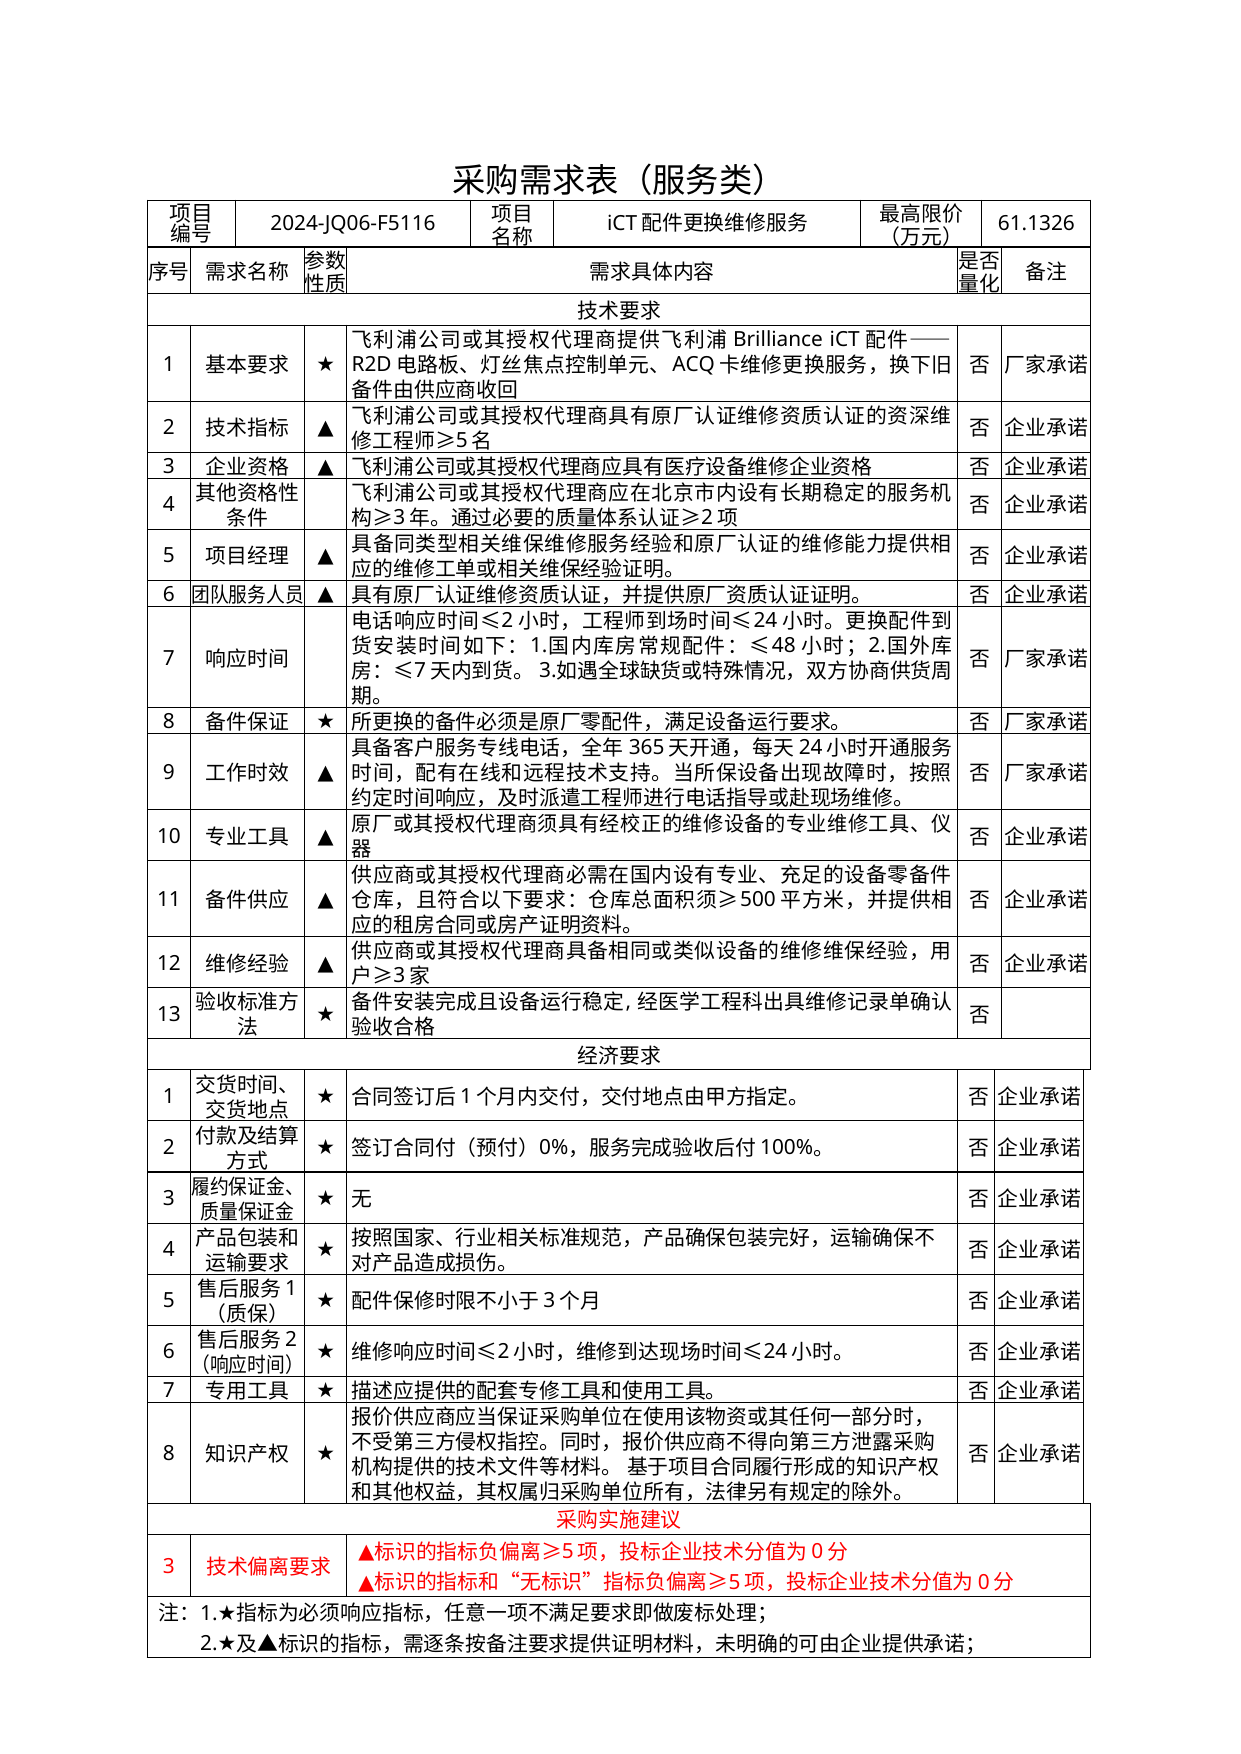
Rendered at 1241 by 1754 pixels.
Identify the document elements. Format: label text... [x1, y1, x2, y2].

table_cell 需求具体内容 [347, 248, 957, 293]
table_cell 否 [958, 453, 1001, 478]
table_cell 7 [148, 1377, 190, 1402]
table_cell ▲ [305, 810, 346, 860]
table_cell 2 [148, 1121, 190, 1171]
table_cell 企业承诺 [1002, 937, 1090, 987]
table_cell 8 [148, 708, 190, 733]
table_cell 企业承诺 [1002, 453, 1090, 478]
table_header 采购需求表（服务类） [147, 162, 1091, 199]
table_cell ★ [305, 708, 346, 733]
table_cell [1002, 988, 1090, 1038]
table_cell 企业承诺 [1002, 530, 1090, 580]
table_cell 需求名称 [191, 248, 304, 293]
table_cell 1 [148, 1070, 190, 1120]
table_cell 履约保证金、质量保证金 [191, 1173, 304, 1222]
table_cell 10 [148, 810, 190, 860]
table_cell 5 [148, 1275, 190, 1324]
table_cell 8 [148, 1403, 190, 1503]
table_cell ★ [305, 1377, 346, 1402]
table_cell 备件供应 [191, 861, 304, 936]
table_cell 备件保证 [191, 708, 304, 733]
table_cell 否 [958, 734, 1001, 809]
table_cell 工作时效 [191, 734, 304, 809]
table_cell 技术要求 [148, 294, 1090, 324]
table_cell 专业工具 [191, 810, 304, 860]
table_cell ▲ [305, 402, 346, 452]
table_cell 参数 性质 [305, 248, 346, 293]
table_cell 4 [148, 1224, 190, 1273]
table_cell 维修响应时间≤2小时，维修到达现场时间≤24小时。 [347, 1326, 957, 1376]
table_cell 是否 量化 [958, 248, 1001, 293]
table_cell 其他资格性条件 [191, 479, 304, 529]
table_cell 企业承诺 [995, 1326, 1083, 1376]
table_cell 否 [958, 1070, 994, 1120]
table_cell 付款及结算方式 [191, 1121, 304, 1171]
table_cell 否 [958, 708, 1001, 733]
table_cell 否 [958, 1403, 994, 1503]
table_cell 基本要求 [191, 326, 304, 401]
table_cell 电话响应时间≤2小时，工程师到场时间≤24小时。更换配件到货安装时间如下：1.国内库房常规配件：≤48小时；2.国外库房：≤7天内到货。 3.如遇全球缺货或特殊情况，双方协商供货周期。 [347, 607, 957, 707]
table_cell 原厂或其授权代理商须具有经校正的维修设备的专业维修工具、仪器 [347, 810, 957, 860]
table_cell 描述应提供的配套专修工具和使用工具。 [347, 1377, 957, 1402]
table_cell 否 [958, 479, 1001, 529]
table_cell ▲ [305, 453, 346, 478]
table_cell 3 [148, 1173, 190, 1222]
table_cell 企业承诺 [1002, 479, 1090, 529]
table_cell ★ [305, 1173, 346, 1222]
table_cell 否 [958, 326, 1001, 401]
table_cell 否 [958, 937, 1001, 987]
table_cell 否 [958, 1121, 994, 1171]
table_cell 6 [148, 1326, 190, 1376]
table_cell 否 [958, 988, 1001, 1038]
table_cell 签订合同付（预付）0%，服务完成验收后付100%。 [347, 1121, 957, 1171]
table_cell 供应商或其授权代理商具备相同或类似设备的维修维保经验，用户≥3家 [347, 937, 957, 987]
table_cell 厂家承诺 [1002, 708, 1090, 733]
table_cell 企业承诺 [995, 1403, 1083, 1503]
table_cell 技术指标 [191, 402, 304, 452]
table_cell 否 [958, 1224, 994, 1273]
table_cell 项目 名称 [471, 201, 553, 246]
table_cell 2024-JQ06-F5116 [236, 201, 470, 246]
table_cell 团队服务人员 [191, 581, 304, 606]
table_cell ★ [305, 1326, 346, 1376]
table_cell ▲ [305, 530, 346, 580]
table_cell 飞利浦公司或其授权代理商应在北京市内设有长期稳定的服务机构≥3年。通过必要的质量体系认证≥2项 [347, 479, 957, 529]
table_cell 具备客户服务专线电话，全年365天开通，每天24小时开通服务时间，配有在线和远程技术支持。当所保设备出现故障时，按照约定时间响应，及时派遣工程师进行电话指导或赴现场维修。 [347, 734, 957, 809]
table_cell 否 [958, 861, 1001, 936]
table_cell 5 [148, 530, 190, 580]
table_cell 售后服务2 （响应时间） [191, 1326, 304, 1376]
table_cell 否 [958, 1326, 994, 1376]
table_cell 12 [148, 937, 190, 987]
table_cell 厂家承诺 [1002, 734, 1090, 809]
table_cell ▲ [305, 734, 346, 809]
table_cell ★ [305, 1070, 346, 1120]
table_cell 企业承诺 [995, 1275, 1083, 1324]
table_cell 否 [958, 607, 1001, 707]
table_cell 企业资格 [191, 453, 304, 478]
table_cell 企业承诺 [995, 1121, 1083, 1171]
table_cell 厂家承诺 [1002, 326, 1090, 401]
table_cell 企业承诺 [995, 1377, 1083, 1402]
table_cell 3 [148, 1535, 190, 1596]
table_cell 企业承诺 [995, 1070, 1083, 1120]
table_cell 2 [148, 402, 190, 452]
table_cell 否 [958, 1173, 994, 1222]
table_cell 企业承诺 [995, 1224, 1083, 1273]
table_cell 具备同类型相关维保维修服务经验和原厂认证的维修能力提供相应的维修工单或相关维保经验证明。 [347, 530, 957, 580]
table_cell ★ [305, 1224, 346, 1273]
table_cell 供应商或其授权代理商必需在国内设有专业、充足的设备零备件仓库，且符合以下要求：仓库总面积须≥500平方米，并提供相应的租房合同或房产证明资料。 [347, 861, 957, 936]
table_cell 6 [148, 581, 190, 606]
table_cell 9 [148, 734, 190, 809]
table_cell 13 [148, 988, 190, 1038]
table_cell 按照国家、行业相关标准规范，产品确保包装完好，运输确保不对产品造成损伤。 [347, 1224, 957, 1273]
table_cell 企业承诺 [1002, 581, 1090, 606]
table_cell 7 [148, 607, 190, 707]
table_cell 采购实施建议 [148, 1504, 1090, 1534]
table_cell 售后服务1 （质保） [191, 1275, 304, 1324]
table_cell ★ [305, 1403, 346, 1503]
table_cell 否 [958, 530, 1001, 580]
table_cell 交货时间、交货地点 [191, 1070, 304, 1120]
table_cell 4 [148, 479, 190, 529]
table_cell 企业承诺 [995, 1173, 1083, 1222]
table_cell 否 [958, 810, 1001, 860]
table_cell ★ [305, 1121, 346, 1171]
table_cell 报价供应商应当保证采购单位在使用该物资或其任何一部分时，不受第三方侵权指控。同时，报价供应商不得向第三方泄露采购机构提供的技术文件等材料。 基于项目合同履行形成的知识产权和其他权益，其权属归采购单位所有，法律另有规定的除外。 [347, 1403, 957, 1503]
table_cell ▲ [305, 581, 346, 606]
table_cell 维修经验 [191, 937, 304, 987]
table_cell 专用工具 [191, 1377, 304, 1402]
table_cell 序号 [148, 248, 190, 293]
table_cell 所更换的备件必须是原厂零配件，满足设备运行要求。 [347, 708, 957, 733]
table_cell 飞利浦公司或其授权代理商应具有医疗设备维修企业资格 [347, 453, 957, 478]
table_cell 响应时间 [191, 607, 304, 707]
table_cell 经济要求 [148, 1039, 1090, 1069]
table_cell ★ [305, 1275, 346, 1324]
table_cell 项目 编号 [148, 201, 235, 246]
table_cell 技术偏离要求 [191, 1535, 346, 1596]
table_cell 11 [148, 861, 190, 936]
table_cell 否 [958, 581, 1001, 606]
table_cell 验收标准方法 [191, 988, 304, 1038]
table_cell iCT配件更换维修服务 [554, 201, 860, 246]
table_cell ★ [305, 326, 346, 401]
table_cell 3 [148, 453, 190, 478]
table_cell [305, 607, 346, 707]
table_cell ▲ [305, 861, 346, 936]
table_cell 否 [958, 402, 1001, 452]
table_cell 配件保修时限不小于3个月 [347, 1275, 957, 1324]
table_cell 否 [958, 1377, 994, 1402]
table_cell 1 [148, 326, 190, 401]
table_cell ▲标识的指标负偏离≥5项，投标企业技术分值为0分 ▲标识的指标和“无标识”指标负偏离≥5项，投标企业技术分值为0分 [347, 1535, 1090, 1596]
table_cell ▲ [305, 937, 346, 987]
table_cell 注：1.★指标为必须响应指标，任意一项不满足要求即做废标处理； 2.★及▲标识的指标，需逐条按备注要求提供证明材料，未明确的可由企业提供承诺； [148, 1597, 1090, 1657]
table_cell 备注 [1002, 248, 1090, 293]
table_cell 厂家承诺 [1002, 607, 1090, 707]
table_cell 具有原厂认证维修资质认证，并提供原厂资质认证证明。 [347, 581, 957, 606]
table_cell 飞利浦公司或其授权代理商具有原厂认证维修资质认证的资深维修工程师≥5名 [347, 402, 957, 452]
table_cell 合同签订后1个月内交付，交付地点由甲方指定。 [347, 1070, 957, 1120]
table_cell 企业承诺 [1002, 402, 1090, 452]
table_cell 飞利浦公司或其授权代理商提供飞利浦Brilliance iCT配件——R2D电路板、灯丝焦点控制单元、ACQ卡维修更换服务，换下旧备件由供应商收回 [347, 326, 957, 401]
table_cell [305, 479, 346, 529]
table_cell ★ [305, 988, 346, 1038]
table_cell 无 [347, 1173, 957, 1222]
table_cell 企业承诺 [1002, 861, 1090, 936]
table_cell 备件安装完成且设备运行稳定, 经医学工程科出具维修记录单确认验收合格 [347, 988, 957, 1038]
table_cell 最高限价 （万元） [861, 201, 981, 246]
table_cell 企业承诺 [1002, 810, 1090, 860]
table_cell 61.1326 [982, 201, 1090, 246]
table_cell 知识产权 [191, 1403, 304, 1503]
table_cell 产品包装和运输要求 [191, 1224, 304, 1273]
table_cell 否 [958, 1275, 994, 1324]
table_cell 项目经理 [191, 530, 304, 580]
